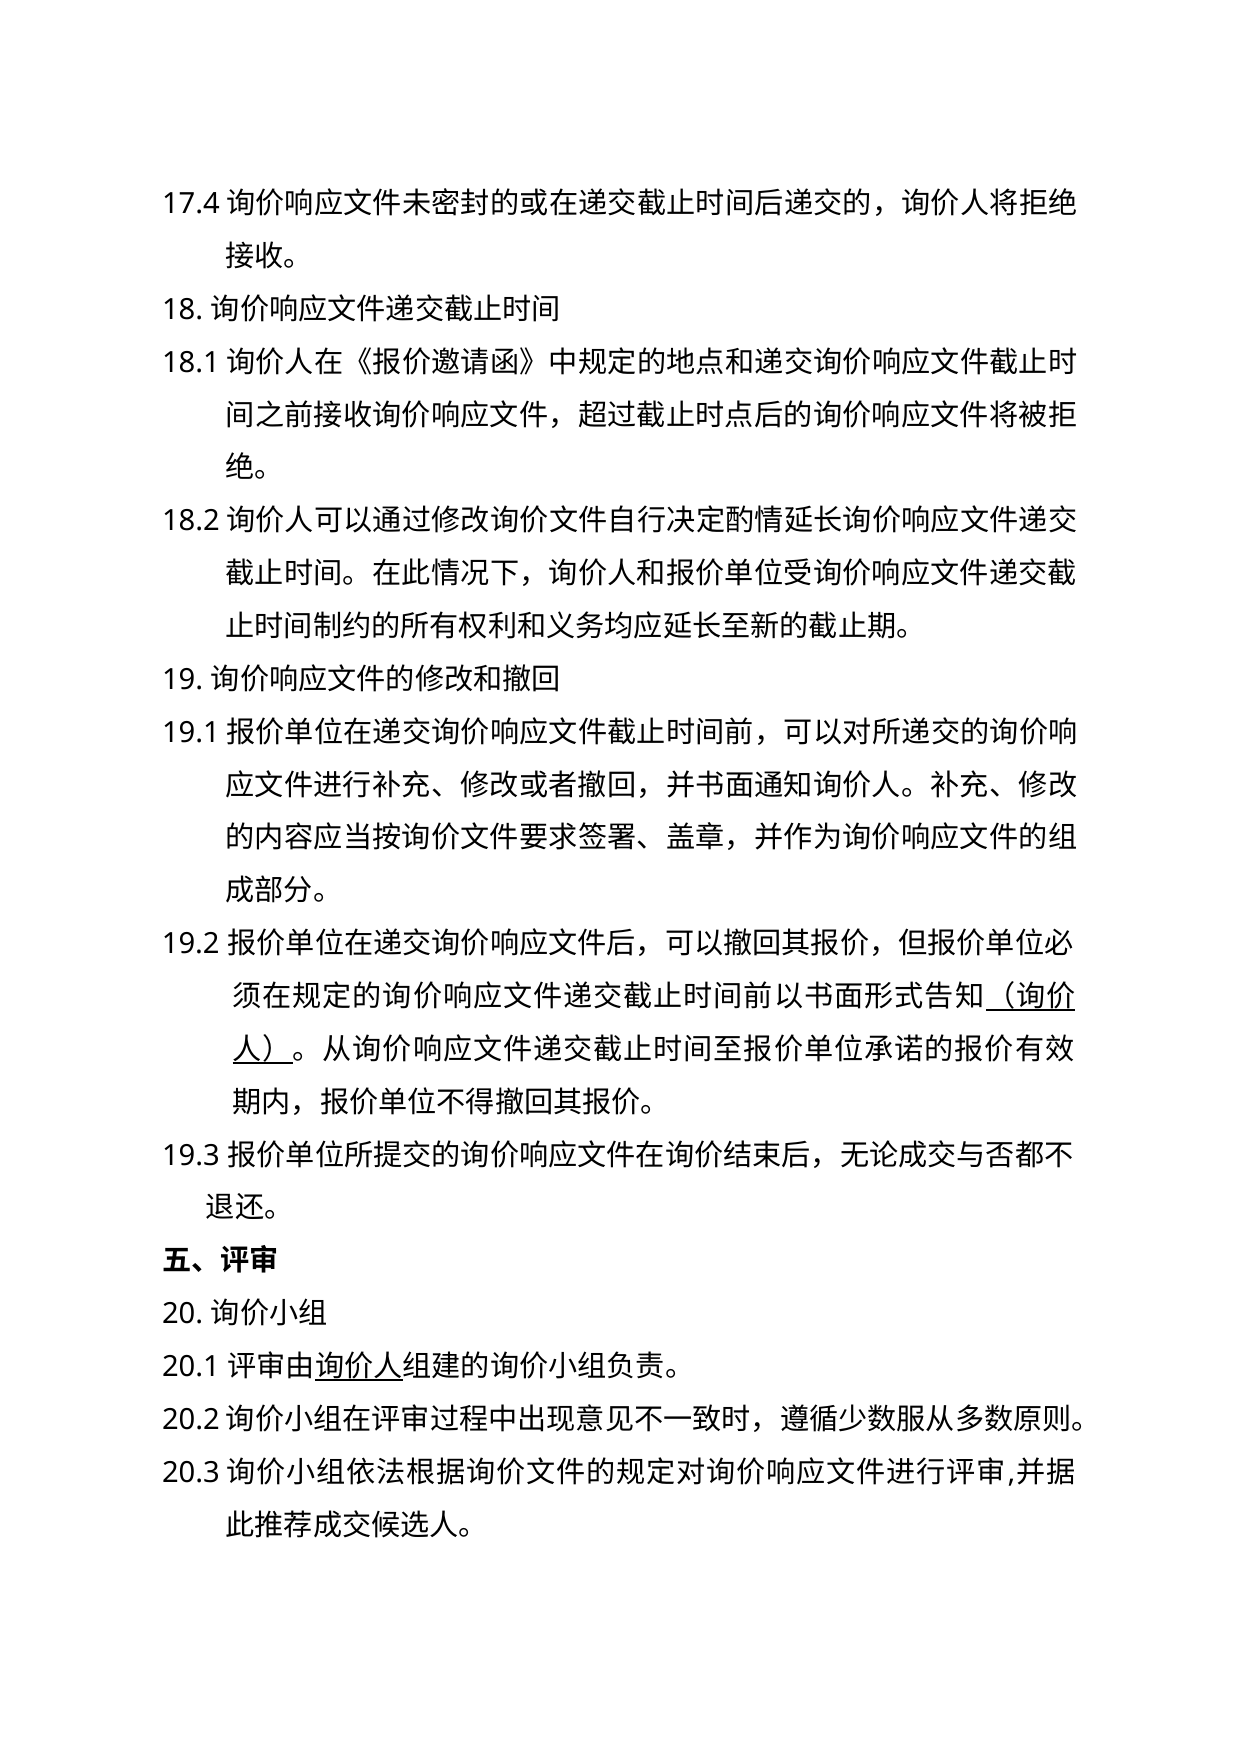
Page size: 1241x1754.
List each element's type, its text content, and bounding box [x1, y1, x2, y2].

text 19. 询价响应文件的修改和撤回 [162, 655, 1075, 698]
text 19.1报价单位在递交询价响应文件截止时间前，可以对所递交的询价响应文件进行补充、修改或者撤回，并书面通知询价人。补充、修改的内容应当按询价文件要求签署、盖章，并作为询价响应文件的组成部分。 [162, 708, 1078, 909]
text 20.1 评审由询价人组建的询价小组负责。 [162, 1343, 1075, 1385]
text 20. 询价小组 [162, 1290, 1078, 1332]
text 20.2询价小组在评审过程中出现意见不一致时，遵循少数服从多数原则。 [162, 1396, 1075, 1438]
text 19.3 报价单位所提交的询价响应文件在询价结束后，无论成交与否都不退还。 [162, 1131, 1075, 1226]
text 20.3询价小组依法根据询价文件的规定对询价响应文件进行评审,并据此推荐成交候选人。 [162, 1448, 1075, 1544]
text 18. 询价响应文件递交截止时间 [162, 285, 1075, 328]
text 18.1询价人在《报价邀请函》中规定的地点和递交询价响应文件截止时间之前接收询价响应文件，超过截止时点后的询价响应文件将被拒绝。 [162, 338, 1078, 486]
text 五、评审 [162, 1237, 1078, 1279]
text 18.2询价人可以通过修改询价文件自行决定酌情延长询价响应文件递交截止时间。在此情况下，询价人和报价单位受询价响应文件递交截止时间制约的所有权利和义务均应延长至新的截止期。 [162, 497, 1078, 645]
text 17.4询价响应文件未密封的或在递交截止时间后递交的，询价人将拒绝接收。 [162, 179, 1078, 275]
text 19.2 报价单位在递交询价响应文件后，可以撤回其报价，但报价单位必须在规定的询价响应文件递交截止时间前以书面形式告知（询价人）。从询价响应文件递交截止时间至报价单位承诺的报价有效期内，报价单位不得撤回其报价。 [162, 920, 1075, 1121]
